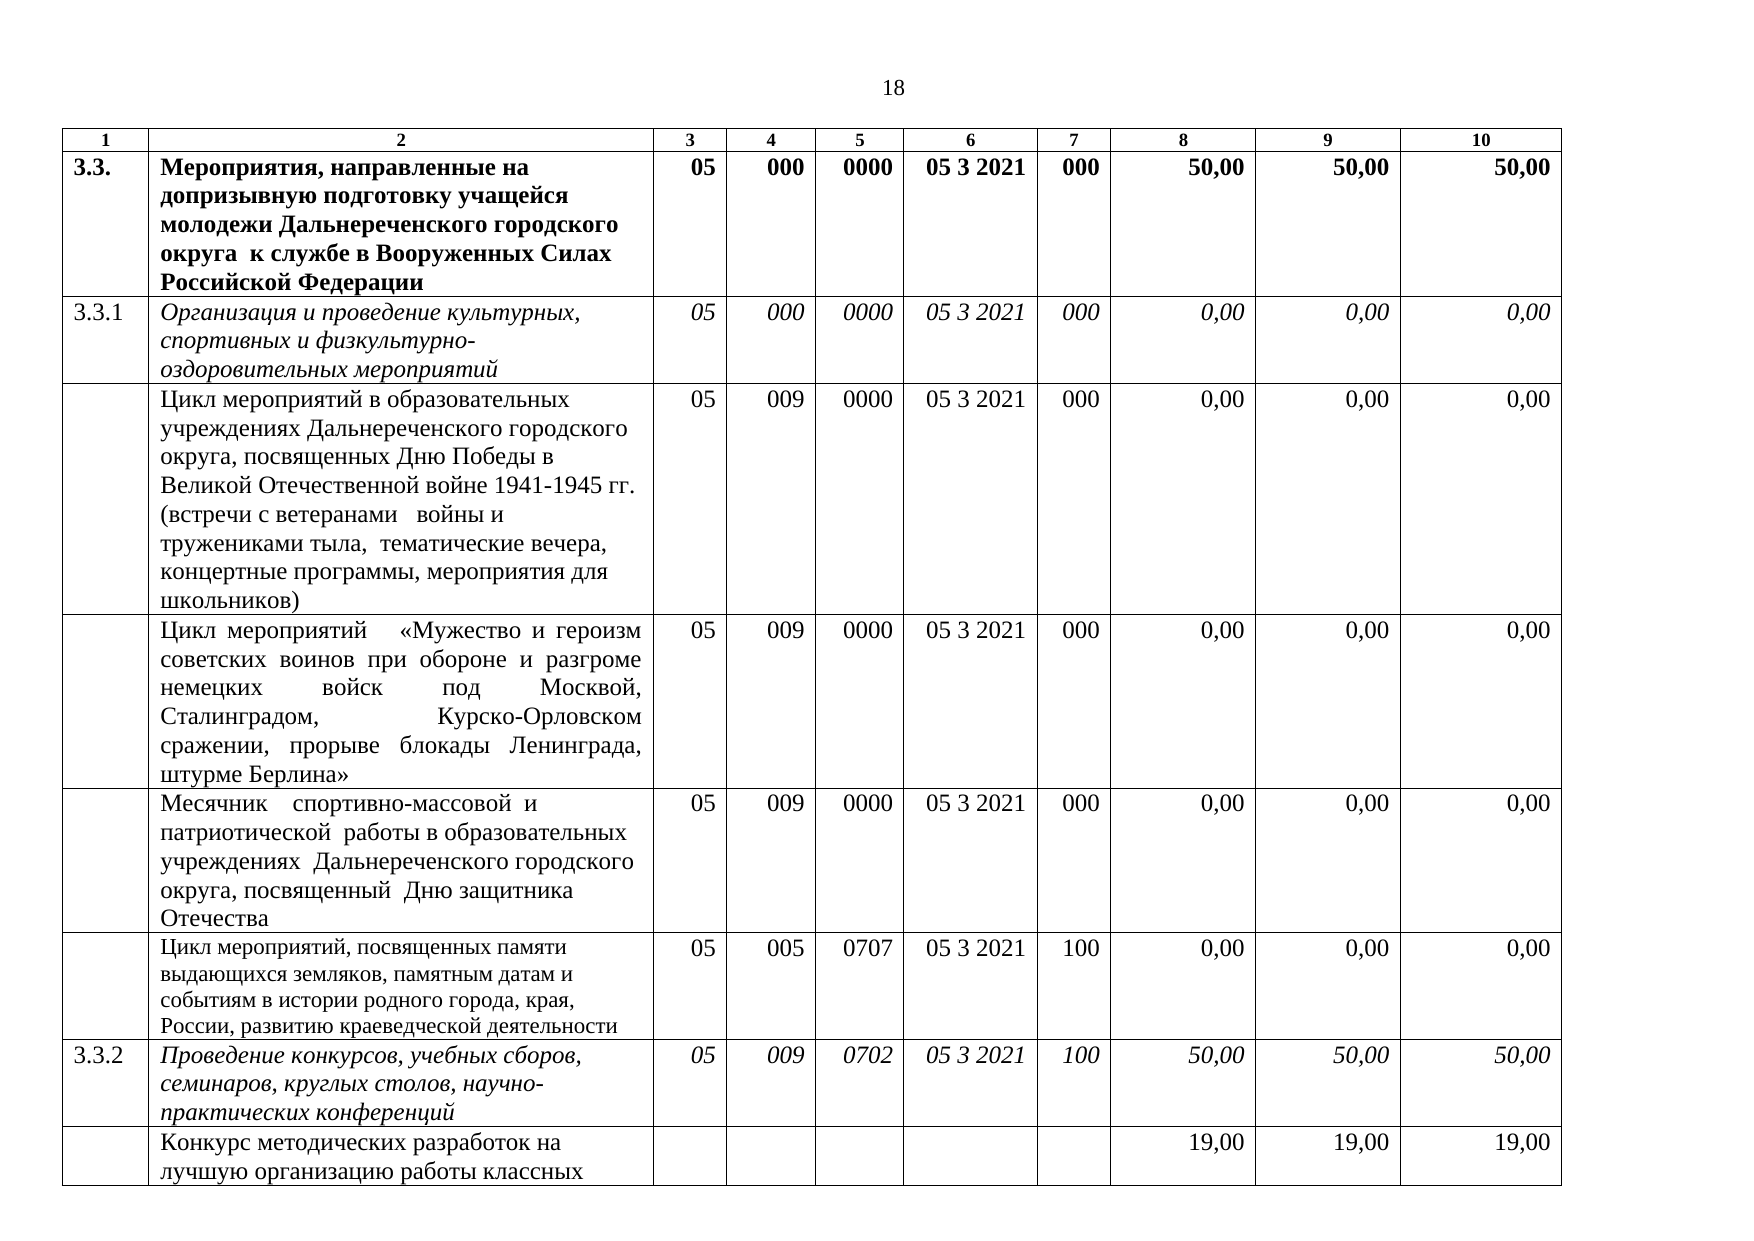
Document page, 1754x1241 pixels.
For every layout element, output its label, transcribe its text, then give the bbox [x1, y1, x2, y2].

table_cell 05 3 2021 [904, 615, 1037, 787]
table_cell 05 3 2021 [904, 933, 1037, 1039]
table_cell 0,00 [1256, 384, 1400, 614]
table_cell 0,00 [1256, 297, 1400, 383]
table_cell [727, 1127, 815, 1184]
table_cell 05 [654, 615, 726, 787]
table_cell 50,00 [1111, 1040, 1255, 1126]
table_cell 0000 [816, 297, 903, 383]
table_cell 0,00 [1256, 933, 1400, 1039]
table_cell 05 [654, 297, 726, 383]
table_cell 19,00 [1111, 1127, 1255, 1184]
table_cell 0000 [816, 789, 903, 932]
table_cell 000 [1038, 297, 1110, 383]
table_cell 3.3.1 [63, 297, 148, 383]
table_header 2 [149, 129, 653, 151]
table_cell 0000 [816, 615, 903, 787]
table_cell 05 3 2021 [904, 152, 1037, 296]
table_cell [904, 1127, 1037, 1184]
table_header 5 [816, 129, 903, 151]
table_cell 05 [654, 933, 726, 1039]
table_cell 0000 [816, 152, 903, 296]
table_cell Цикл мероприятий в образовательных учреждениях Дальнереченского городского округа, посвященных Дню Победы в Великой Отечественной войне 1941-1945 гг. (встречи с ветеранами войны и тружениками тыла, тематические вечера, концертные программы, мероприятия для школьников) [149, 384, 653, 614]
table_cell 0,00 [1401, 789, 1561, 932]
table_cell 000 [727, 152, 815, 296]
table_cell 0,00 [1256, 789, 1400, 932]
table_cell 50,00 [1256, 152, 1400, 296]
table_cell 100 [1038, 1040, 1110, 1126]
table_cell 0,00 [1111, 789, 1255, 932]
table_cell 100 [1038, 933, 1110, 1039]
table_cell 0,00 [1401, 384, 1561, 614]
table_cell 0,00 [1111, 384, 1255, 614]
table_cell 3.3. [63, 152, 148, 296]
table_cell 05 [654, 789, 726, 932]
table_cell [816, 1127, 903, 1184]
table_cell 009 [727, 1040, 815, 1126]
table_cell 0,00 [1256, 615, 1400, 787]
table_cell Проведение конкурсов, учебных сборов, семинаров, круглых столов, научно-практических конференций [149, 1040, 653, 1126]
table_cell 000 [1038, 615, 1110, 787]
table_cell 05 [654, 384, 726, 614]
table_cell 000 [1038, 789, 1110, 932]
table_cell 05 3 2021 [904, 1040, 1037, 1126]
table_header 9 [1256, 129, 1400, 151]
table_cell 50,00 [1256, 1040, 1400, 1126]
table_cell 0,00 [1111, 933, 1255, 1039]
table_header 8 [1111, 129, 1255, 151]
table_cell 50,00 [1111, 152, 1255, 296]
table_cell 05 3 2021 [904, 789, 1037, 932]
table_header 3 [654, 129, 726, 151]
table_cell 05 [654, 1040, 726, 1126]
table_cell 009 [727, 384, 815, 614]
table_cell Организация и проведение культурных, спортивных и физкультурно-оздоровительных мероприятий [149, 297, 653, 383]
table_header 4 [727, 129, 815, 151]
table_header 10 [1401, 129, 1561, 151]
table_cell 0,00 [1111, 615, 1255, 787]
table_cell [63, 384, 148, 614]
table_cell 05 3 2021 [904, 384, 1037, 614]
table_cell Цикл мероприятий, посвященных памяти выдающихся земляков, памятным датам и событиям в истории родного города, края, России, развитию краеведческой деятельности [149, 933, 653, 1039]
table_cell 05 3 2021 [904, 297, 1037, 383]
table_cell 000 [727, 297, 815, 383]
table_cell 009 [727, 615, 815, 787]
table_cell Цикл мероприятий «Мужество и героизм советских воинов при обороне и разгроме немецких войск под Москвой, Сталинградом, Курско-Орловском сражении, прорыве блокады Ленинграда, штурме Берлина» [149, 615, 653, 787]
table_cell 0,00 [1401, 297, 1561, 383]
table_cell 05 [654, 152, 726, 296]
table_cell 3.3.2 [63, 1040, 148, 1126]
table_cell Месячник спортивно-массовой и патриотической работы в образовательных учреждениях Дальнереченского городского округа, посвященный Дню защитника Отечества [149, 789, 653, 932]
table_header 7 [1038, 129, 1110, 151]
table_cell 0,00 [1401, 615, 1561, 787]
table_cell [63, 789, 148, 932]
table_cell 19,00 [1401, 1127, 1561, 1184]
table_cell Мероприятия, направленные на допризывную подготовку учащейся молодежи Дальнереченского городского округа к службе в Вооруженных Силах Российской Федерации [149, 152, 653, 296]
table_cell 005 [727, 933, 815, 1039]
table_cell [654, 1127, 726, 1184]
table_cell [149, 1127, 653, 1184]
table_header 6 [904, 129, 1037, 151]
table_cell [63, 615, 148, 787]
table_cell 000 [1038, 384, 1110, 614]
table_cell 0707 [816, 933, 903, 1039]
table_header 1 [63, 129, 148, 151]
table_cell [63, 1127, 148, 1184]
table_cell 0,00 [1401, 933, 1561, 1039]
table_cell 0000 [816, 384, 903, 614]
table_cell 0,00 [1111, 297, 1255, 383]
table_cell 009 [727, 789, 815, 932]
table_cell [63, 933, 148, 1039]
table_cell 000 [1038, 152, 1110, 296]
table_cell 0702 [816, 1040, 903, 1126]
table_cell [1038, 1127, 1110, 1184]
table_cell 19,00 [1256, 1127, 1400, 1184]
table_cell 50,00 [1401, 1040, 1561, 1126]
table_cell 50,00 [1401, 152, 1561, 296]
